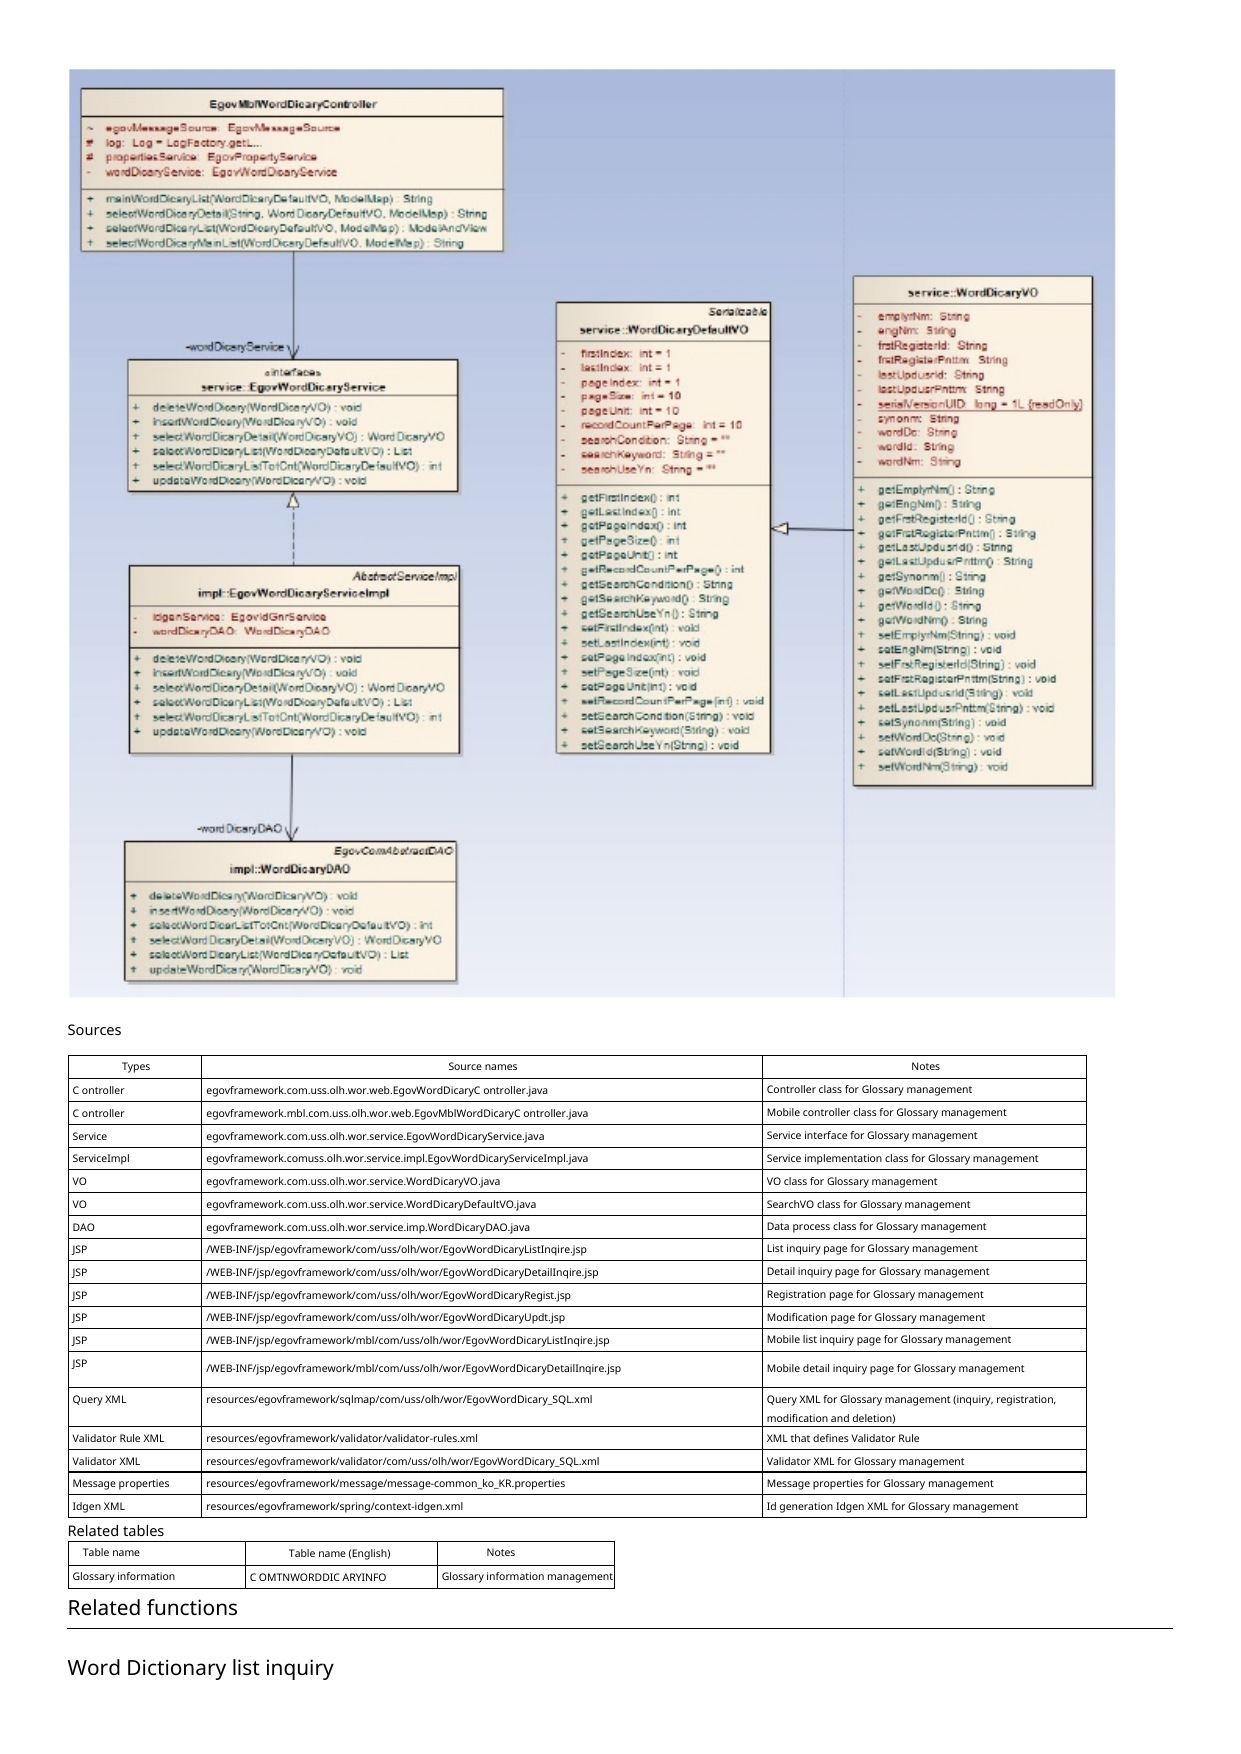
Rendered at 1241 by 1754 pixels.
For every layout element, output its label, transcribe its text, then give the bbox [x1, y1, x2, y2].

text Related functions [67, 1598, 1240, 1620]
picture [68, 68, 1117, 999]
text Sources [67, 1023, 1240, 1038]
text Related tables [67, 1524, 1240, 1539]
text Word Dictionary list inquiry [67, 1658, 1240, 1680]
